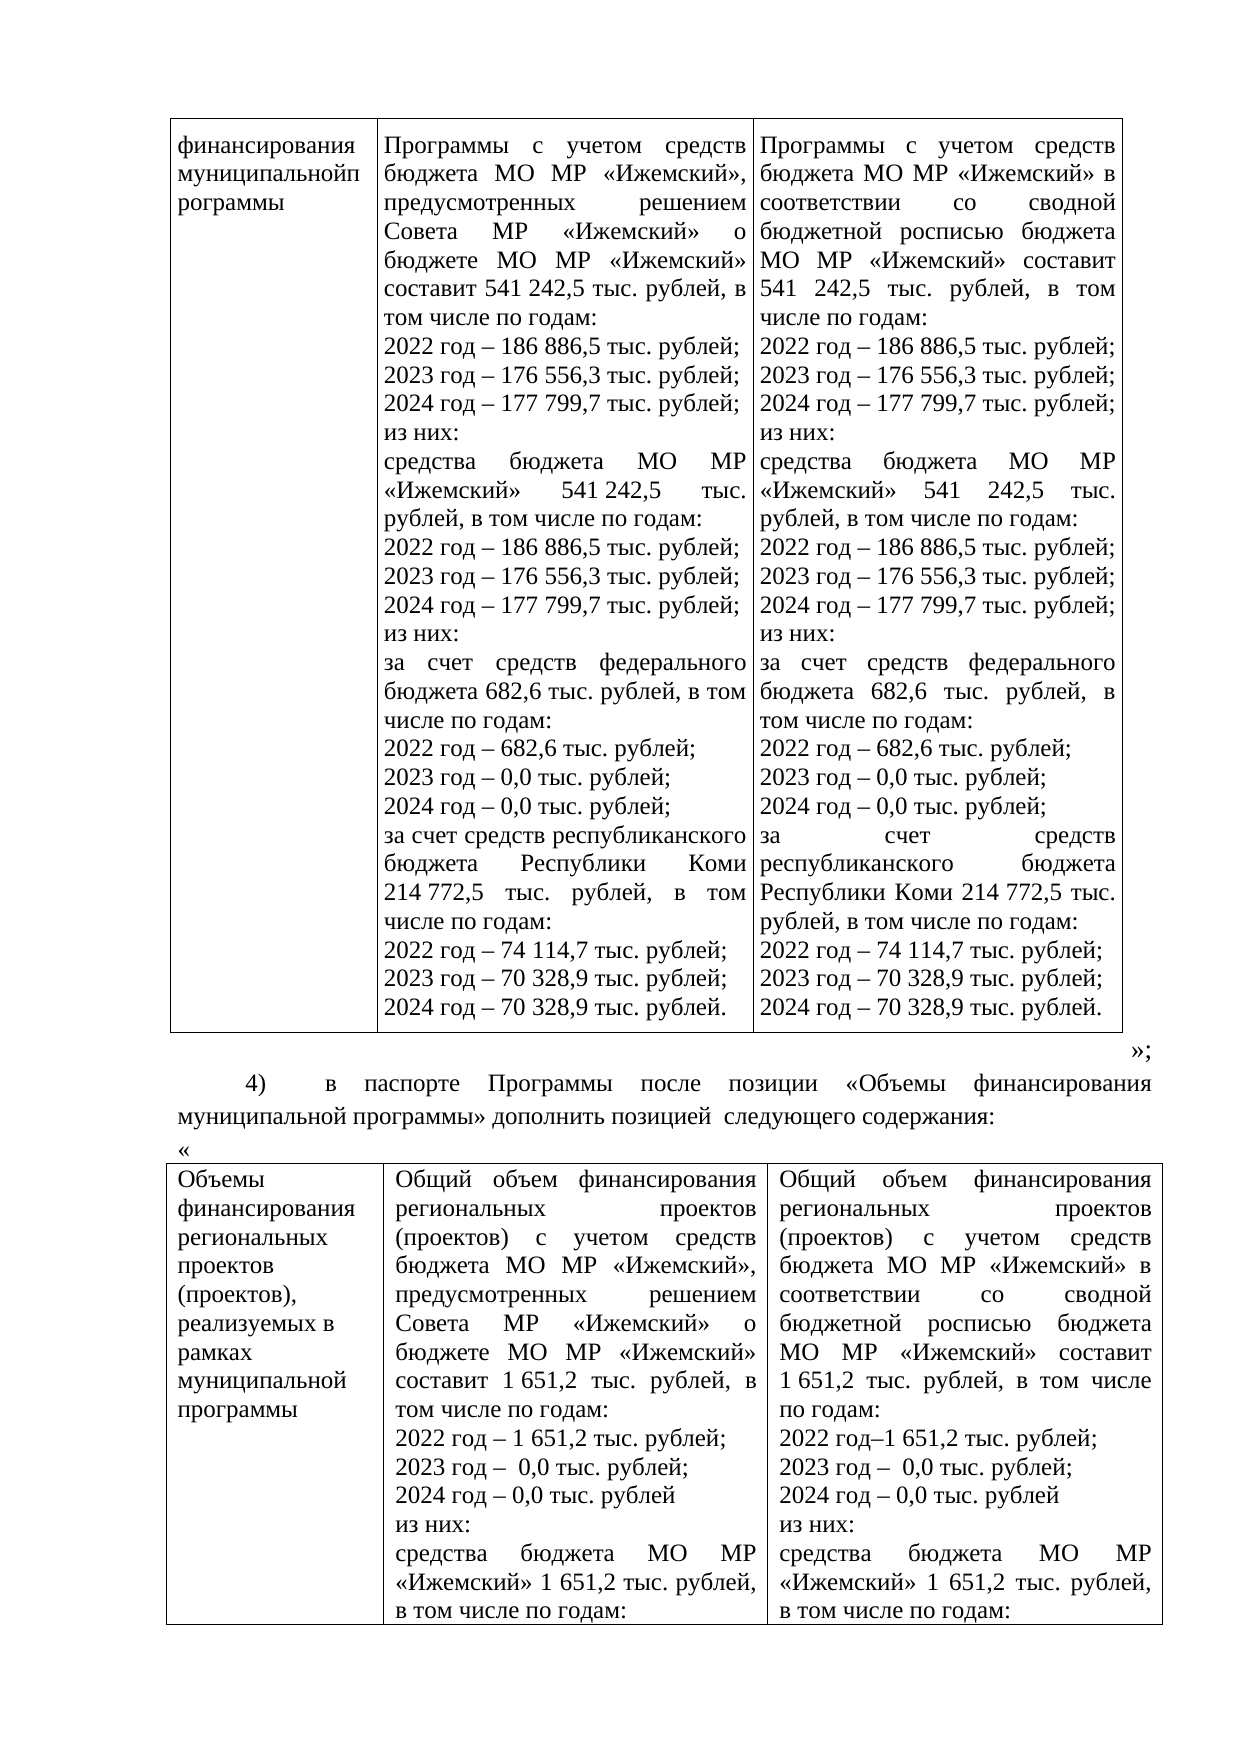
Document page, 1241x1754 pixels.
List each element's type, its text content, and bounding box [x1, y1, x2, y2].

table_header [384, 1164, 767, 1624]
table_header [171, 119, 377, 1032]
list в паспорте Программы после позиции «Объемы финансирования муниципальной программы» дополнить позицией следующего содержания: [177, 1068, 1152, 1130]
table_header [378, 119, 753, 1032]
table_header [754, 119, 1122, 1032]
text »; [177, 1033, 1152, 1064]
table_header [167, 1164, 383, 1624]
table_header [768, 1164, 1162, 1624]
text « [177, 1134, 1152, 1163]
